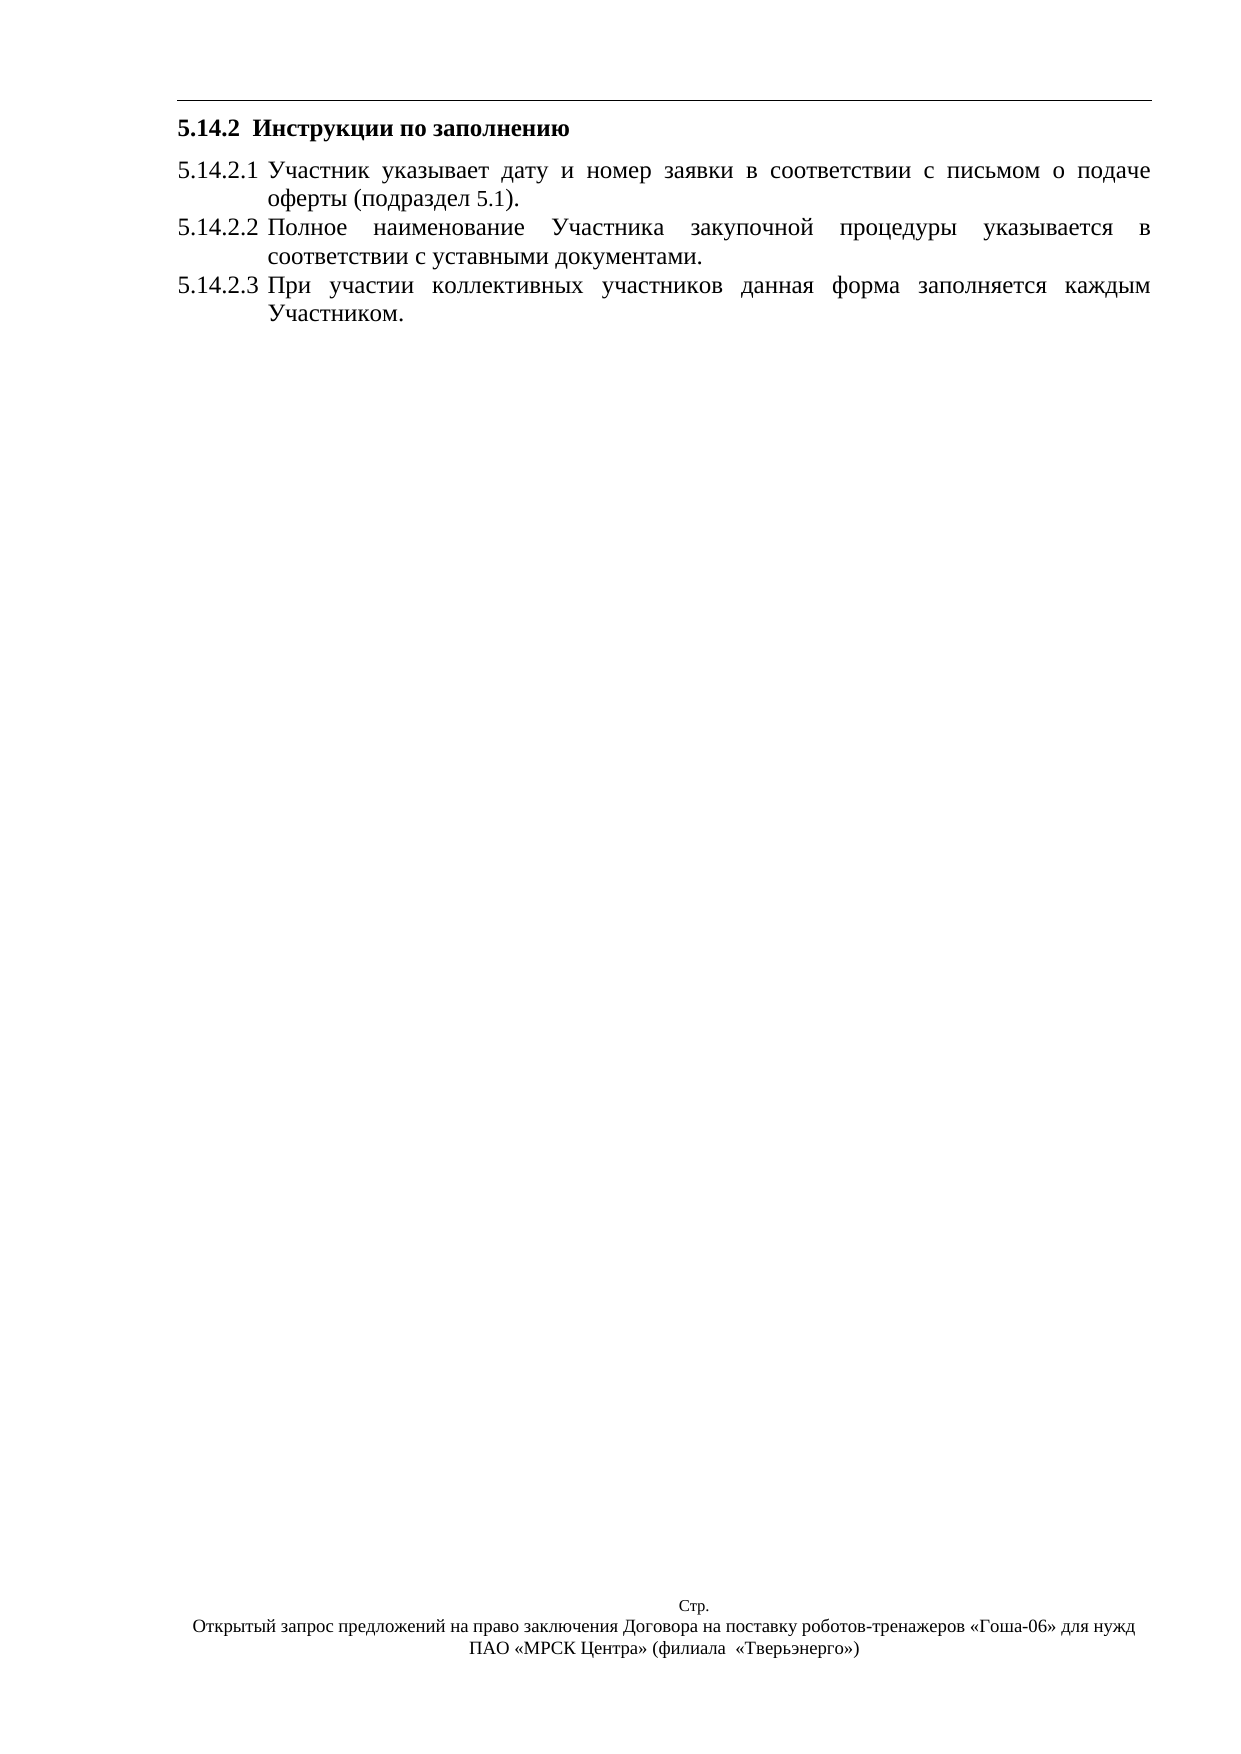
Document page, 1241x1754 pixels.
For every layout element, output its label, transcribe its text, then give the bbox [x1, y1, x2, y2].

subtitle Инструкции по заполнению [177, 113, 1152, 142]
list Полное наименование Участника закупочной процедуры указывается в соответствии с уставными документами. [177, 212, 1152, 270]
list При участии коллективных участников данная форма заполняется каждым Участником. [177, 270, 1152, 327]
list Участник указывает дату и номер заявки в соответствии с письмом о подаче оферты (подраздел 5.1). [177, 155, 1152, 212]
